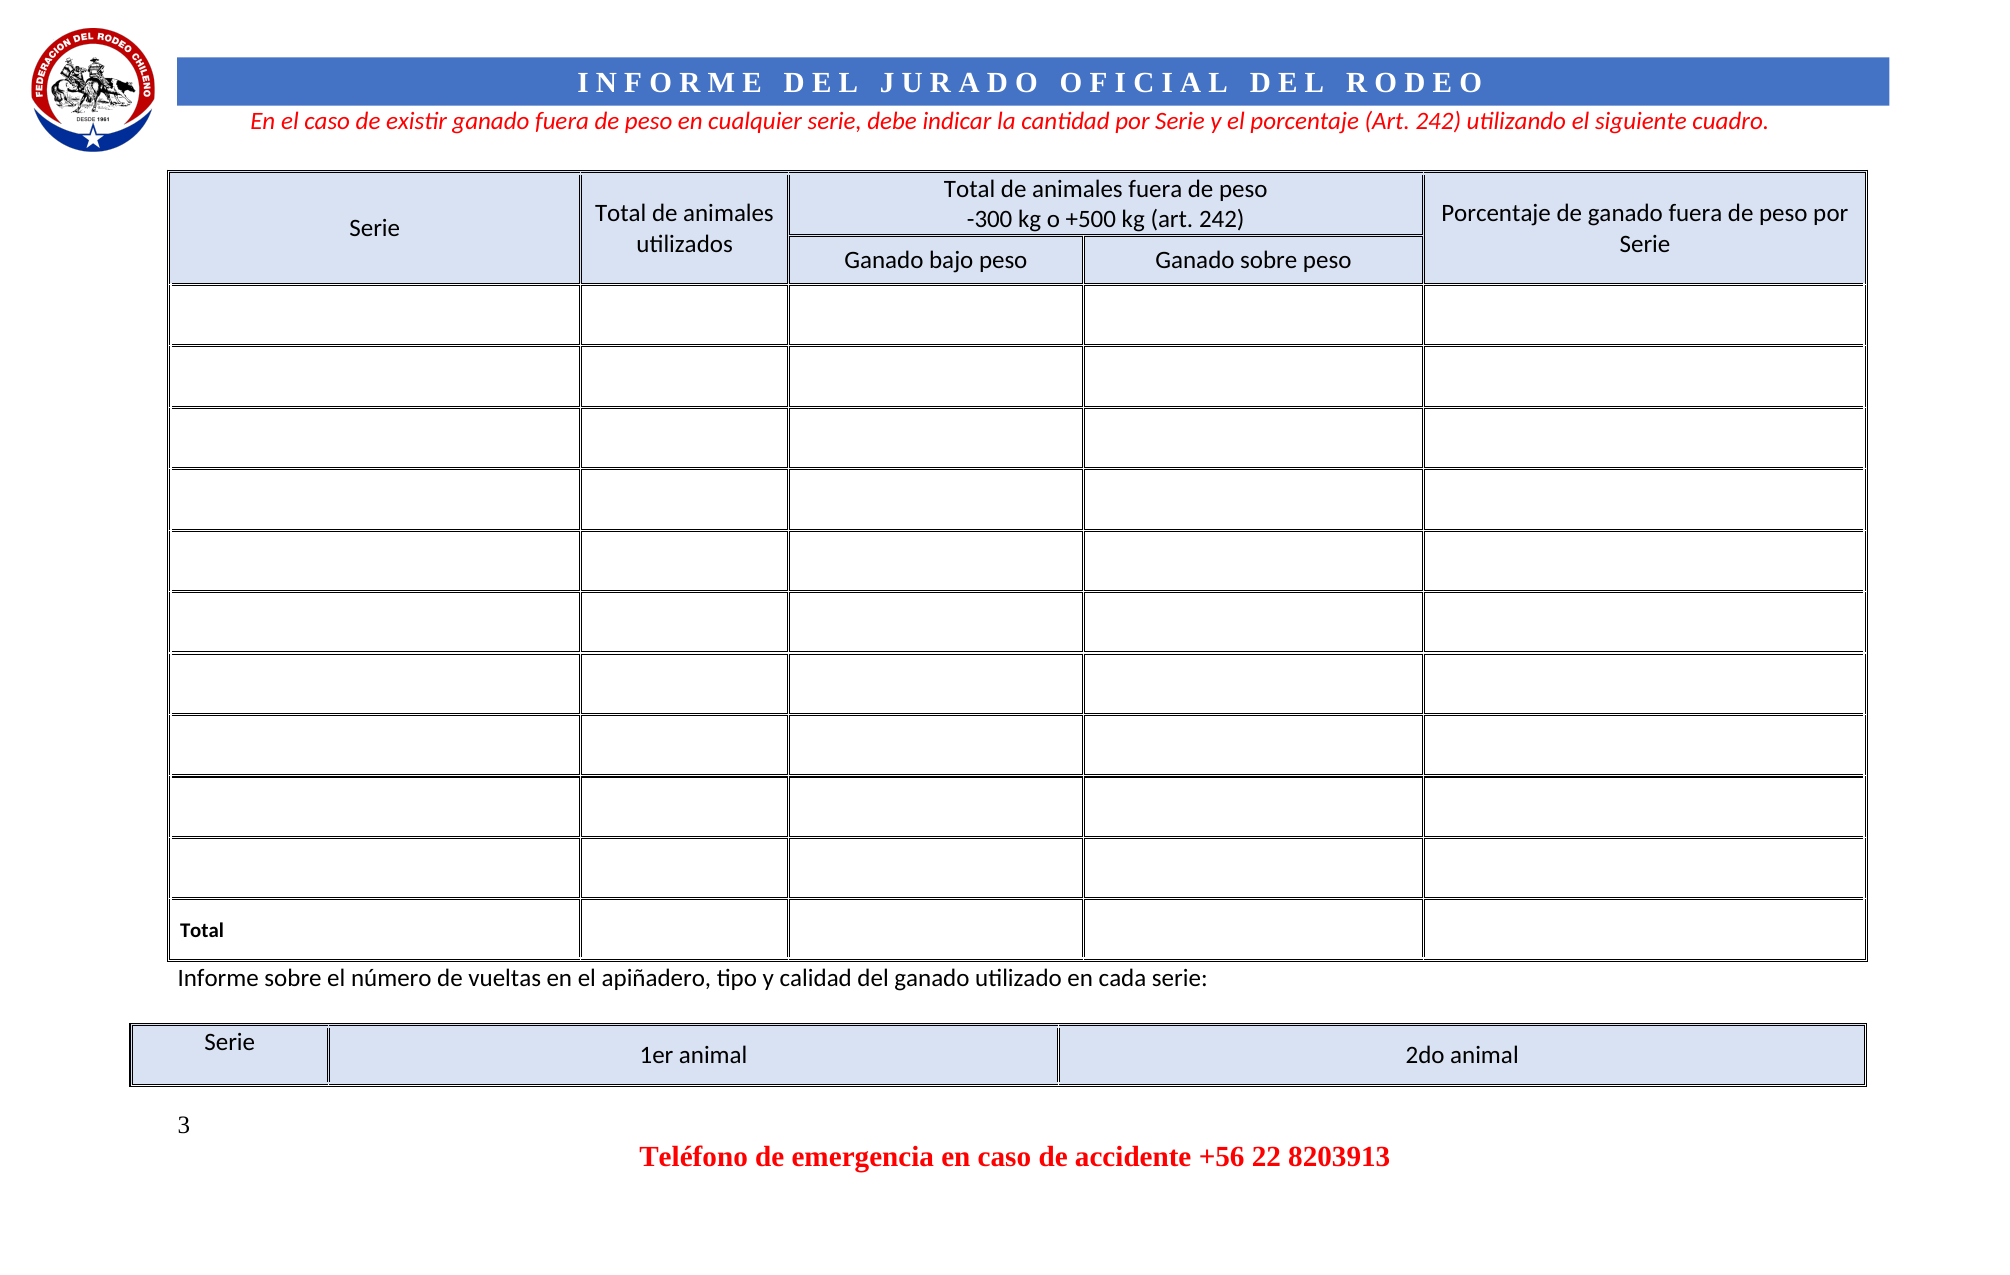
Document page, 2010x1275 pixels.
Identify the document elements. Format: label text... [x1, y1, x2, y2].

table_cell [582, 532, 787, 590]
table_cell [169, 467, 581, 528]
table_cell [1425, 836, 1865, 897]
table_cell [169, 344, 581, 406]
table_cell [169, 651, 581, 713]
table_cell [790, 778, 1082, 836]
text En el caso de existir ganado fuera de peso en cualquier serie, debe indicar la cantidad por Serie y el porcentaje (Art. 242) utilizando el siguiente cuadro. [250, 106, 1890, 136]
table_header Total de animales utilizados [581, 173, 788, 283]
table_cell [1425, 529, 1865, 590]
table_cell [1085, 593, 1422, 651]
table_cell [1425, 406, 1865, 467]
table_cell [790, 839, 1082, 897]
table_cell [1085, 778, 1422, 836]
table_cell [790, 409, 1082, 467]
table_cell [581, 900, 788, 959]
table_cell [169, 590, 581, 651]
table_header Total de animales fuera de peso -300 kg o +500 kg (art. 242) [788, 173, 1423, 234]
table_cell [170, 529, 579, 590]
table_header Serie [133, 1026, 328, 1084]
table_cell [1085, 286, 1422, 344]
table_cell [1423, 897, 1866, 959]
table_cell [1423, 774, 1866, 836]
table_cell [1085, 716, 1422, 774]
table_cell [790, 532, 1082, 590]
table_cell [582, 347, 787, 406]
table_cell [1085, 470, 1422, 528]
table_cell [1085, 347, 1422, 406]
table_cell [582, 470, 787, 528]
table_cell [582, 593, 787, 651]
table_header Porcentaje de ganado fuera de peso por Serie [1423, 173, 1865, 283]
table_cell [1084, 900, 1423, 959]
table_cell [170, 713, 579, 774]
table_cell [1425, 283, 1865, 344]
table_cell [1423, 344, 1866, 406]
table_cell [170, 283, 579, 344]
table_header 2do animal [1059, 1026, 1864, 1084]
table_cell [790, 593, 1082, 651]
table_cell Ganado sobre peso [1085, 237, 1422, 283]
table_cell [1425, 713, 1865, 774]
table_cell [582, 839, 787, 897]
table_cell [582, 716, 787, 774]
table_cell [170, 406, 579, 467]
table_cell [790, 470, 1082, 528]
text Informe sobre el número de vueltas en el apiñadero, tipo y calidad del ganado utilizado en cada serie: [177, 284, 1890, 992]
picture [31, 28, 155, 152]
table_cell [1085, 839, 1422, 897]
table_cell [790, 347, 1082, 406]
table_cell [582, 286, 787, 344]
table_header 1er animal [328, 1026, 1058, 1084]
table_cell Total [169, 897, 581, 959]
table_cell [790, 716, 1082, 774]
table_cell [790, 286, 1082, 344]
table_cell Ganado bajo peso [790, 237, 1082, 283]
table_cell [169, 774, 581, 836]
table_cell [1423, 651, 1866, 713]
table_cell [1085, 532, 1422, 590]
table_cell [170, 836, 579, 897]
table_cell [788, 900, 1083, 959]
table_cell [582, 655, 787, 713]
table_cell [1085, 409, 1422, 467]
table_cell [1085, 655, 1422, 713]
table_header Serie [170, 171, 581, 283]
table_cell [582, 778, 787, 836]
table_cell [582, 409, 787, 467]
table_cell [790, 655, 1082, 713]
table_cell [1423, 467, 1866, 528]
table_cell [1423, 590, 1866, 651]
